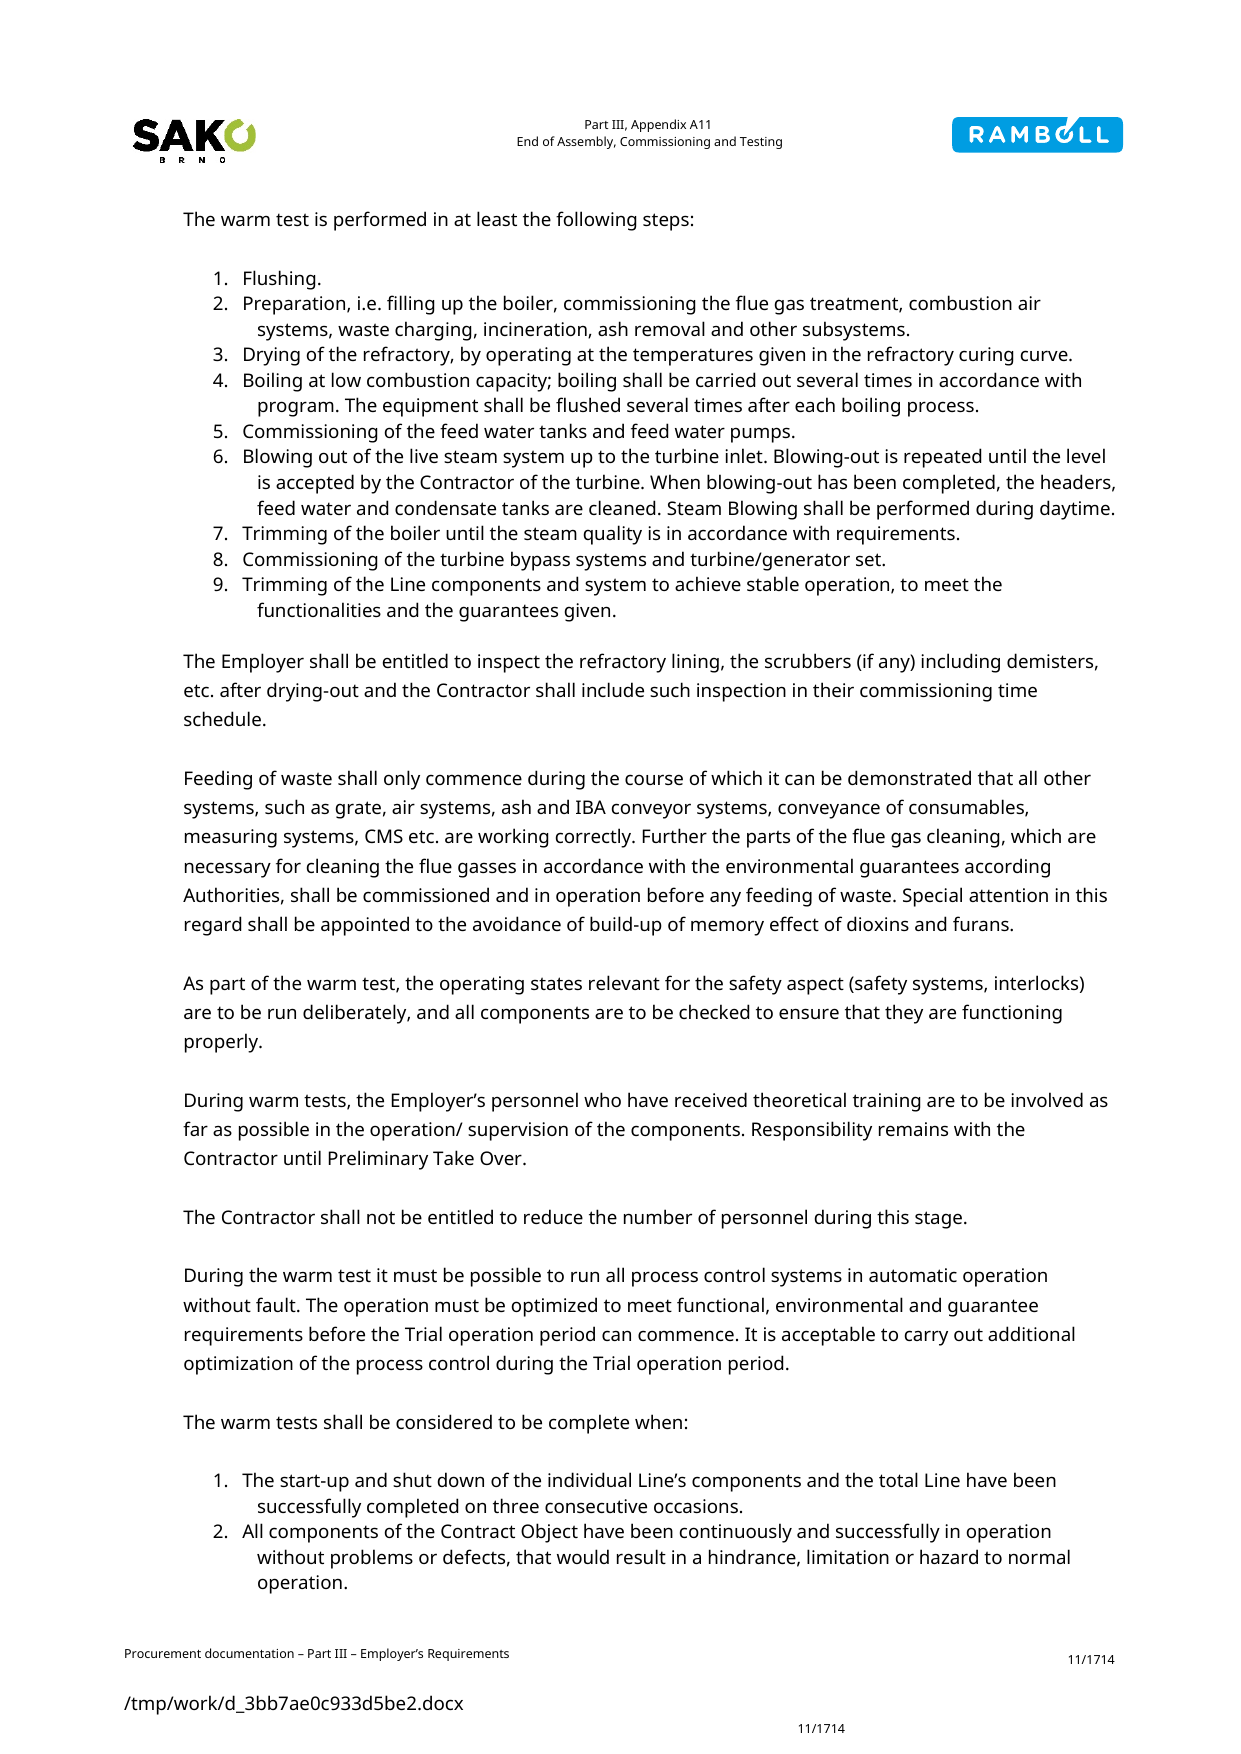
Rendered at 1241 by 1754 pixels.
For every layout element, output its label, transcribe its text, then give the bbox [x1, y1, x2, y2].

text During the warm test it must be possible to run all process control systems in automatic operation without fault. The operation must be optimized to meet functional, environmental and guarantee requirements before the Trial operation period can commence. It is acceptable to carry out additional optimization of the process control during the Trial operation period. [183, 1263, 1116, 1376]
list The start-up and shut down of the individual Line’s components and the total Line have been successfully completed on three consecutive occasions. [213, 1468, 1116, 1519]
list All components of the Contract Object have been continuously and successfully in operation without problems or defects, that would result in a hindrance, limitation or hazard to normal operation. [213, 1519, 1116, 1595]
list Preparation, i.e. filling up the boiler, commissioning the flue gas treatment, combustion air systems, waste charging, incineration, ash removal and other subsystems. [213, 291, 1116, 342]
list Blowing out of the live steam system up to the turbine inlet. Blowing-out is repeated until the level is accepted by the Contractor of the turbine. When blowing-out has been completed, the headers, feed water and condensate tanks are cleaned. Steam Blowing shall be performed during daytime. [213, 444, 1116, 520]
list Commissioning of the feed water tanks and feed water pumps. [213, 418, 1116, 444]
text The Contractor shall not be entitled to reduce the number of personnel during this stage. [183, 1204, 1116, 1230]
list Trimming of the boiler until the steam quality is in accordance with requirements. [213, 520, 1116, 546]
text The Employer shall be entitled to inspect the refractory lining, the scrubbers (if any) including demisters, etc. after drying-out and the Contractor shall include such inspection in their commissioning time schedule. [183, 648, 1116, 732]
text The warm test is performed in at least the following steps: [183, 207, 1116, 232]
list Feeding of waste shall only commence during the course of which it can be demonstrated that all other systems, such as grate, air systems, ash and IBA conveyor systems, conveyance of consumables, measuring systems, CMS etc. are working correctly. Further the parts of the flue gas cleaning, which are necessary for cleaning the flue gasses in accordance with the environmental guarantees according Authorities, shall be commissioned and in operation before any feeding of waste. Special attention in this regard shall be appointed to the avoidance of build-up of memory effect of dioxins and furans. [183, 765, 1116, 937]
list Commissioning of the turbine bypass systems and turbine/generator set. [213, 546, 1116, 571]
picture [132, 119, 256, 163]
text The warm tests shall be considered to be complete when: [183, 1409, 1116, 1434]
list Flushing. [213, 265, 1116, 291]
list Boiling at low combustion capacity; boiling shall be carried out several times in accordance with program. The equipment shall be flushed several times after each boiling process. [213, 367, 1116, 418]
list Drying of the refractory, by operating at the temperatures given in the refractory curing curve. [213, 342, 1116, 367]
text During warm tests, the Employer’s personnel who have received theoretical training are to be involved as far as possible in the operation/ supervision of the components. Responsibility remains with the Contractor until Preliminary Take Over. [183, 1087, 1116, 1171]
list Trimming of the Line components and system to achieve stable operation, to meet the functionalities and the guarantees given. [213, 571, 1116, 622]
text As part of the warm test, the operating states relevant for the safety aspect (safety systems, interlocks) are to be run deliberately, and all components are to be checked to ensure that they are functioning properly. [183, 970, 1116, 1054]
